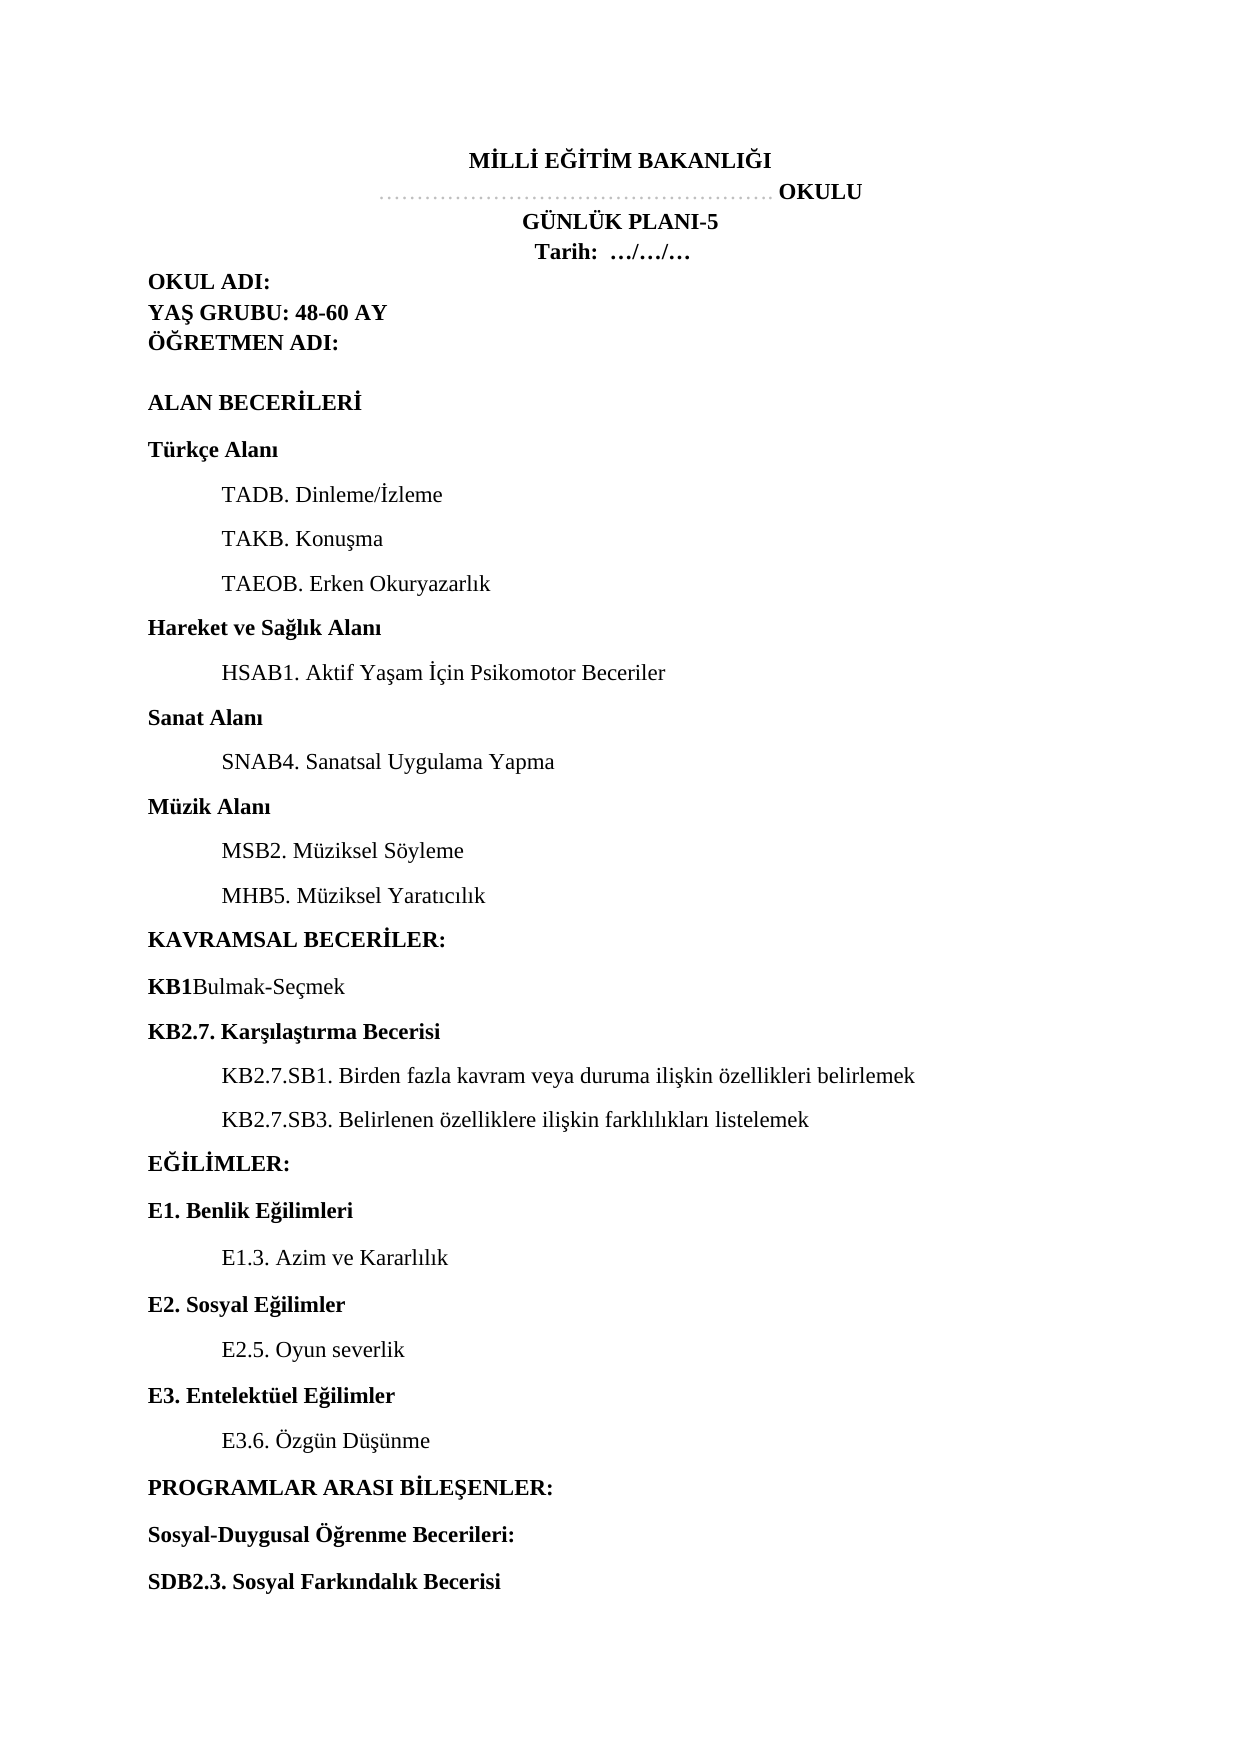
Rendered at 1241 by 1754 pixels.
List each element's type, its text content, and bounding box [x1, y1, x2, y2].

text ALAN BECERİLERİ [148, 389, 1093, 416]
text Sanat Alanı [148, 704, 1093, 730]
text KB2.7.SB1. Birden fazla kavram veya duruma ilişkin özellikleri belirlemek [148, 1062, 1093, 1088]
text EĞİLİMLER: [148, 1151, 1093, 1177]
text GÜNLÜK PLANI-5 [148, 208, 1093, 234]
text HSAB1. Aktif Yaşam İçin Psikomotor Beceriler [148, 659, 1093, 685]
text Tarih: …/…/… [133, 238, 1093, 264]
text SNAB4. Sanatsal Uygulama Yapma [148, 748, 1093, 774]
text KB2.7.SB3. Belirlenen özelliklere ilişkin farklılıkları listelemek [148, 1106, 1093, 1133]
text PROGRAMLAR ARASI BİLEŞENLER: [148, 1474, 1093, 1500]
text MHB5. Müziksel Yaratıcılık [148, 882, 1093, 908]
text Hareket ve Sağlık Alanı [148, 614, 1093, 641]
text KB1Bulmak-Seçmek [148, 973, 1093, 1000]
text YAŞ GRUBU: 48-60 AY [148, 299, 1093, 325]
text ÖĞRETMEN ADI: [148, 329, 1093, 355]
text KAVRAMSAL BECERİLER: [148, 927, 1093, 953]
text E3.6. Özgün Düşünme [148, 1427, 1093, 1453]
text E2. Sosyal Eğilimler [148, 1291, 1093, 1317]
text TADB. Dinleme/İzleme [148, 481, 1093, 507]
text OKUL ADI: [148, 268, 1093, 295]
text MSB2. Müziksel Söyleme [148, 837, 1093, 864]
text Sosyal-Duygusal Öğrenme Becerileri: [148, 1521, 1093, 1547]
text SDB2.3. Sosyal Farkındalık Becerisi [148, 1568, 1093, 1594]
text E2.5. Oyun severlik [148, 1336, 1093, 1362]
text Müzik Alanı [148, 793, 1093, 819]
text MİLLİ EĞİTİM BAKANLIĞI [148, 148, 1093, 174]
text E1.3. Azim ve Kararlılık [148, 1244, 1093, 1271]
text TAKB. Konuşma [148, 525, 1093, 552]
text KB2.7. Karşılaştırma Becerisi [148, 1018, 1093, 1044]
text TAEOB. Erken Okuryazarlık [148, 570, 1093, 596]
text E3. Entelektüel Eğilimler [148, 1383, 1093, 1409]
text Türkçe Alanı [148, 436, 1093, 462]
text E1. Benlik Eğilimleri [148, 1197, 1093, 1224]
text ……………………………………………. OKULU [148, 178, 1093, 204]
